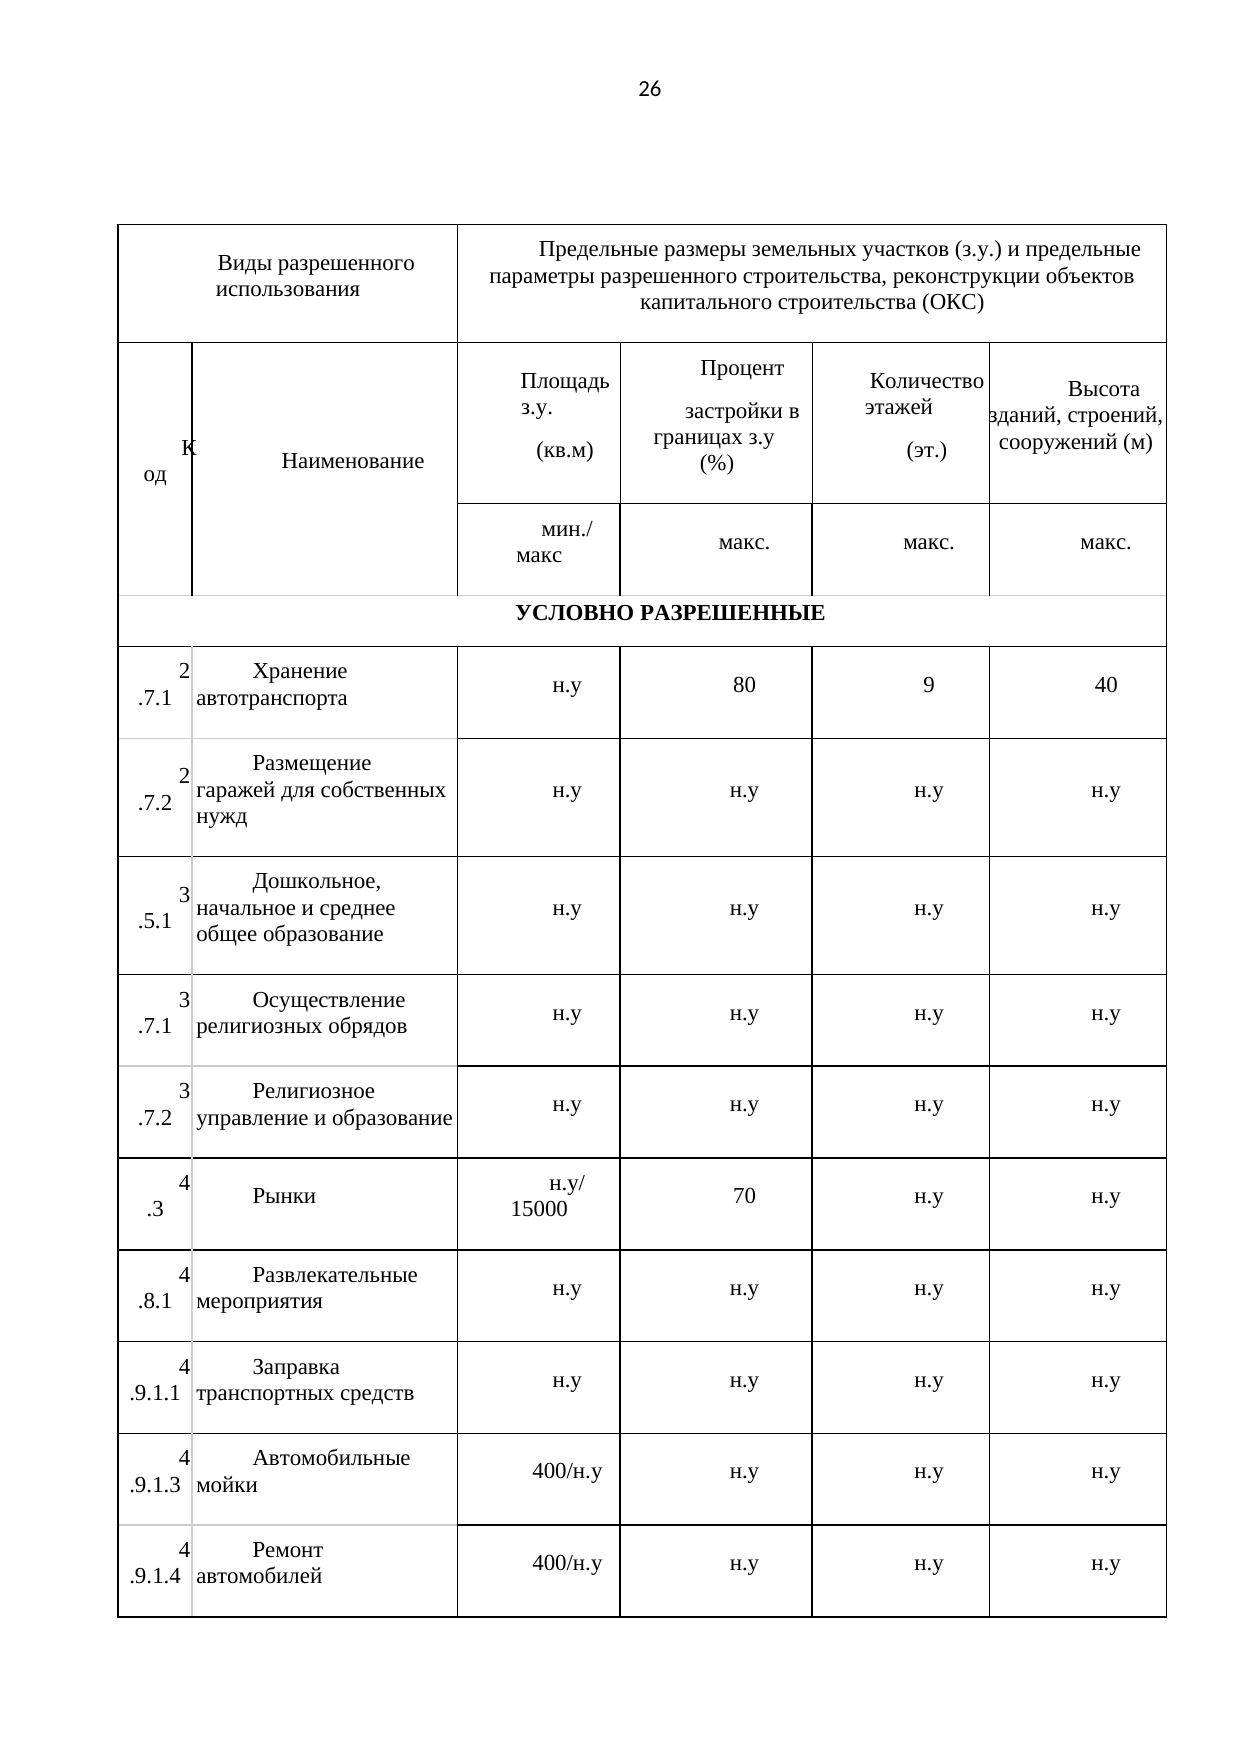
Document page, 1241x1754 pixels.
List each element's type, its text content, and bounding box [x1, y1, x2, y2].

table_cell Процент застройки в границах з.у (%) [621, 343, 812, 503]
table_cell н.у [621, 975, 811, 1065]
table_cell Ремонт автомобилей [193, 1526, 457, 1616]
table_cell н.у/15000 [458, 1159, 619, 1249]
table_cell 3.7.1 [119, 975, 191, 1065]
table_cell Наименование [193, 343, 457, 594]
table_cell н.у [458, 647, 619, 737]
table_cell н.у [813, 1526, 989, 1616]
table_cell 4.9.1.3 [119, 1434, 191, 1524]
table_cell Развлекательные мероприятия [193, 1251, 457, 1341]
table_cell 4.8.1 [119, 1251, 191, 1341]
table_cell н.у [458, 857, 619, 974]
table_cell н.у [813, 739, 989, 856]
table_cell 3.5.1 [119, 857, 191, 974]
table_cell макс. [813, 504, 989, 594]
table_cell 4.3 [119, 1159, 191, 1249]
table_cell н.у [813, 1342, 989, 1432]
table_cell Размещение гаражей для собственных нужд [193, 739, 457, 856]
table_cell 3.7.2 [119, 1067, 191, 1157]
table_cell н.у [813, 1067, 989, 1157]
table_cell Осуществление религиозных обрядов [193, 975, 457, 1065]
table_cell н.у [621, 1526, 811, 1616]
table_cell н.у [813, 1159, 989, 1249]
table_cell 9 [813, 647, 989, 737]
table_cell н.у [458, 739, 619, 856]
table_cell н.у [813, 1251, 989, 1341]
table_cell Количество этажей (эт.) [813, 343, 989, 503]
table_cell Высота зданий, строений, сооружений (м) [990, 343, 1166, 503]
table_cell 40 [990, 647, 1166, 737]
table_cell н.у [990, 1434, 1166, 1524]
table_cell УСЛОВНО РАЗРЕШЕННЫЕ [119, 596, 1166, 646]
table_cell н.у [813, 975, 989, 1065]
table_cell 400/н.у [458, 1526, 619, 1616]
table_cell Площадь з.у. (кв.м) [458, 343, 620, 503]
table_cell 4.9.1.4 [119, 1526, 191, 1616]
table_cell 80 [621, 647, 811, 737]
table_cell н.у [990, 1067, 1166, 1157]
table_cell н.у [813, 857, 989, 974]
table_cell Религиозное управление и образование [193, 1067, 457, 1157]
table_cell н.у [621, 1342, 811, 1432]
table_cell Автомобильные мойки [193, 1434, 457, 1524]
table_header Предельные размеры земельных участков (з.у.) и предельные параметры разрешенного строительства, реконструкции объектов капитального строительства (ОКС) [458, 225, 1166, 342]
table_cell н.у [990, 1526, 1166, 1616]
table_cell 2.7.2 [119, 739, 191, 856]
table_cell н.у [990, 975, 1166, 1065]
table_cell 400/н.у [458, 1434, 619, 1524]
table_cell н.у [990, 857, 1166, 974]
table_cell н.у [990, 1159, 1166, 1249]
table_cell 2.7.1 [119, 647, 191, 737]
table_cell мин./макс [458, 504, 619, 594]
table_cell н.у [458, 1342, 619, 1432]
table_cell Дошкольное, начальное и среднее общее образование [193, 857, 457, 974]
table_cell Рынки [193, 1159, 457, 1249]
table_cell н.у [621, 1251, 811, 1341]
table_header Виды разрешенного использования [119, 225, 457, 342]
table_cell н.у [458, 1067, 619, 1157]
table_cell макс. [990, 504, 1166, 594]
table_cell н.у [621, 1434, 811, 1524]
table_cell Код [119, 343, 191, 594]
table_cell н.у [458, 1251, 619, 1341]
table_cell Хранение автотранспорта [193, 647, 457, 737]
table_cell н.у [990, 1251, 1166, 1341]
table_cell 70 [621, 1159, 811, 1249]
table_cell н.у [990, 739, 1166, 856]
table_cell н.у [458, 975, 619, 1065]
table_cell 4.9.1.1 [119, 1342, 191, 1432]
table_cell н.у [813, 1434, 989, 1524]
table_cell н.у [621, 1067, 811, 1157]
table_cell макс. [621, 504, 811, 594]
table_cell н.у [621, 739, 811, 856]
table_cell Заправка транспортных средств [193, 1342, 457, 1432]
table_cell н.у [621, 857, 811, 974]
table_cell н.у [990, 1342, 1166, 1432]
